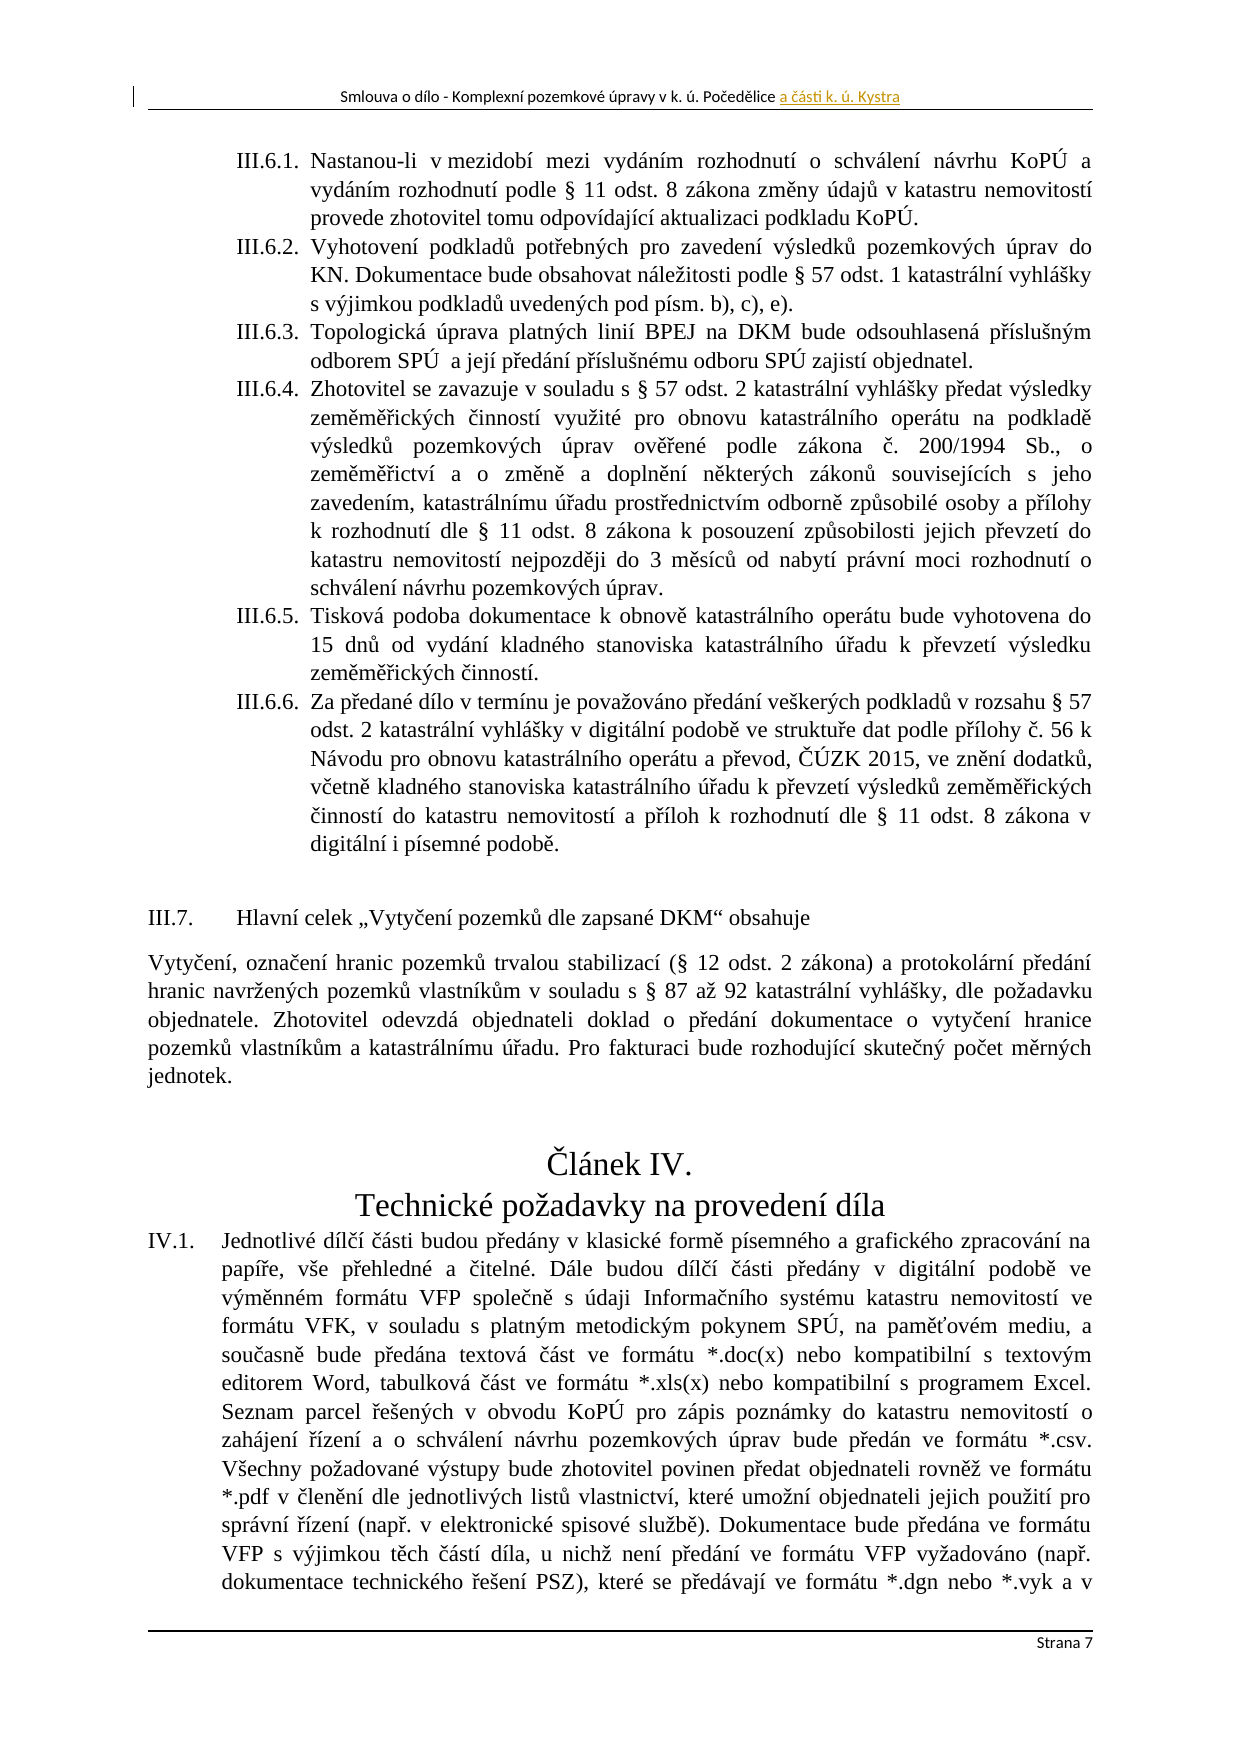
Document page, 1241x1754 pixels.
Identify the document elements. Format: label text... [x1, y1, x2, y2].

list Vytyčení, označení hranic pozemků trvalou stabilizací (§ 12 odst. 2 zákona) a protokolární předání hranic navržených pozemků vlastníkům v souladu s § 87 až 92 katastrální vyhlášky, dle požadavku objednatele. Zhotovitel odevzdá objednateli doklad o předání dokumentace o vytyčení hranice pozemků vlastníkům a katastrálnímu úřadu. Pro fakturaci bude rozhodující skutečný počet měrných jednotek. [148, 949, 1093, 1089]
text Nastanou-li v mezidobí mezi vydáním rozhodnutí o schválení návrhu KoPÚ a vydáním rozhodnutí podle § 11 odst. 8 zákona změny údajů v katastru nemovitostí provede zhotovitel tomu odpovídající aktualizaci podkladu KoPÚ. [236, 148, 1093, 231]
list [148, 1227, 1093, 1595]
text Za předané dílo v termínu je považováno předání veškerých podkladů v rozsahu § 57 odst. 2 katastrální vyhlášky v digitální podobě ve struktuře dat podle přílohy č. 56 k Návodu pro obnovu katastrálního operátu a převod, ČÚZK 2015, ve znění dodatků, včetně kladného stanoviska katastrálního úřadu k převzetí výsledků zeměměřických činností do katastru nemovitostí a příloh k rozhodnutí dle § 11 odst. 8 zákona v digitální i písemné podobě. [236, 688, 1093, 856]
subtitle Technické požadavky na provedení díla [148, 1144, 1093, 1224]
list Hlavní celek „Vytyčení pozemků dle zapsané DKM“ obsahuje [148, 904, 1093, 930]
text Zhotovitel se zavazuje v souladu s § 57 odst. 2 katastrální vyhlášky předat výsledky zeměměřických činností využité pro obnovu katastrálního operátu na podkladě výsledků pozemkových úprav ověřené podle zákona č. 200/1994 Sb., o zeměměřictví a o změně a doplnění některých zákonů souvisejících s jeho zavedením, katastrálnímu úřadu prostřednictvím odborně způsobilé osoby a přílohy k rozhodnutí dle § 11 odst. 8 zákona k posouzení způsobilosti jejich převzetí do katastru nemovitostí nejpozději do 3 měsíců od nabytí právní moci rozhodnutí o schválení návrhu pozemkových úprav. [236, 375, 1093, 601]
text Vyhotovení podkladů potřebných pro zavedení výsledků pozemkových úprav do KN. Dokumentace bude obsahovat náležitosti podle § 57 odst. 1 katastrální vyhlášky s výjimkou podkladů uvedených pod písm. b), c), e). [236, 233, 1093, 316]
text Topologická úprava platných linií BPEJ na DKM bude odsouhlasená příslušným odborem SPÚ a její předání příslušnému odboru SPÚ zajistí objednatel. [236, 318, 1093, 373]
text Tisková podoba dokumentace k obnově katastrálního operátu bude vyhotovena do 15 dnů od vydání kladného stanoviska katastrálního úřadu k převzetí výsledku zeměměřických činností. [236, 603, 1093, 686]
